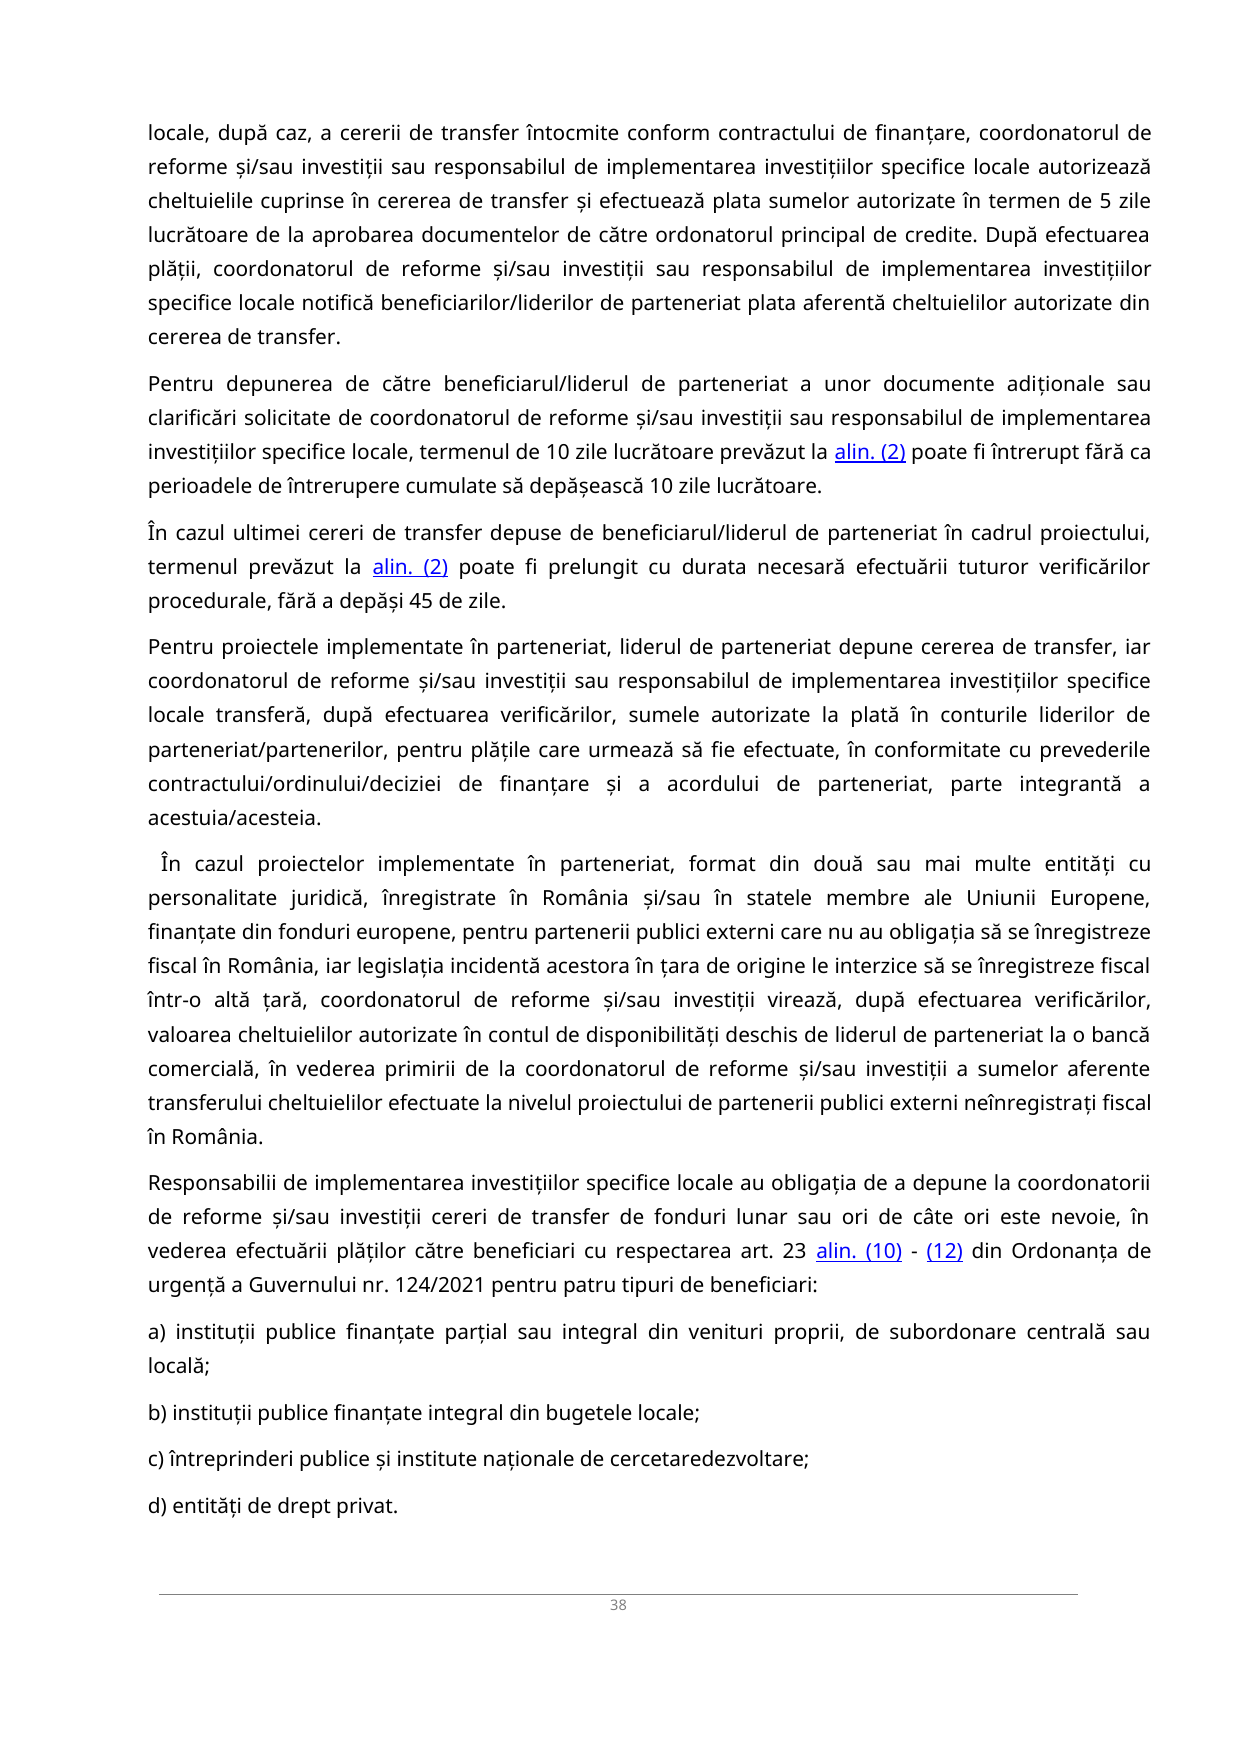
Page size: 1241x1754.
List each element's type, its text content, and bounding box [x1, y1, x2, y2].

text Pentru proiectele implementate în parteneriat, liderul de parteneriat depune cererea de transfer, iar coordonatorul de reforme şi/sau investiţii sau responsabilul de implementarea investiţiilor specifice locale transferă, după efectuarea verificărilor, sumele autorizate la plată în conturile liderilor de parteneriat/partenerilor, pentru plăţile care urmează să fie efectuate, în conformitate cu prevederile contractului/ordinului/deciziei de finanţare şi a acordului de parteneriat, parte integrantă a acestuia/acesteia. [148, 632, 1152, 831]
text c) întreprinderi publice şi institute naţionale de cercetaredezvoltare; [148, 1444, 1152, 1473]
text Pentru depunerea de către beneficiarul/liderul de parteneriat a unor documente adiţionale sau clarificări solicitate de coordonatorul de reforme şi/sau investiţii sau responsabilul de implementarea investiţiilor specifice locale, termenul de 10 zile lucrătoare prevăzut la alin. (2) poate fi întrerupt fără ca perioadele de întrerupere cumulate să depăşească 10 zile lucrătoare. [148, 369, 1152, 500]
text În cazul proiectelor implementate în parteneriat, format din două sau mai multe entităţi cu personalitate juridică, înregistrate în România şi/sau în statele membre ale Uniunii Europene, finanţate din fonduri europene, pentru partenerii publici externi care nu au obligaţia să se înregistreze fiscal în România, iar legislaţia incidentă acestora în ţara de origine le interzice să se înregistreze fiscal într-o altă ţară, coordonatorul de reforme şi/sau investiţii virează, după efectuarea verificărilor, valoarea cheltuielilor autorizate în contul de disponibilităţi deschis de liderul de parteneriat la o bancă comercială, în vederea primirii de la coordonatorul de reforme şi/sau investiţii a sumelor aferente transferului cheltuielilor efectuate la nivelul proiectului de partenerii publici externi neînregistraţi fiscal în România. [148, 849, 1152, 1150]
text b) instituţii publice finanţate integral din bugetele locale; [148, 1398, 1152, 1426]
text În cazul ultimei cereri de transfer depuse de beneficiarul/liderul de parteneriat în cadrul proiectului, termenul prevăzut la alin. (2) poate fi prelungit cu durata necesară efectuării tuturor verificărilor procedurale, fără a depăşi 45 de zile. [148, 518, 1152, 614]
text d) entităţi de drept privat. [148, 1491, 1152, 1519]
text Responsabilii de implementarea investiţiilor specifice locale au obligaţia de a depune la coordonatorii de reforme şi/sau investiţii cereri de transfer de fonduri lunar sau ori de câte ori este nevoie, în vederea efectuării plăţilor către beneficiari cu respectarea art. 23 alin. (10) - (12) din Ordonanţa de urgenţă a Guvernului nr. 124/2021 pentru patru tipuri de beneficiari: [148, 1168, 1152, 1299]
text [148, 118, 1152, 351]
text a) instituţii publice finanţate parţial sau integral din venituri proprii, de subordonare centrală sau locală; [148, 1317, 1152, 1380]
